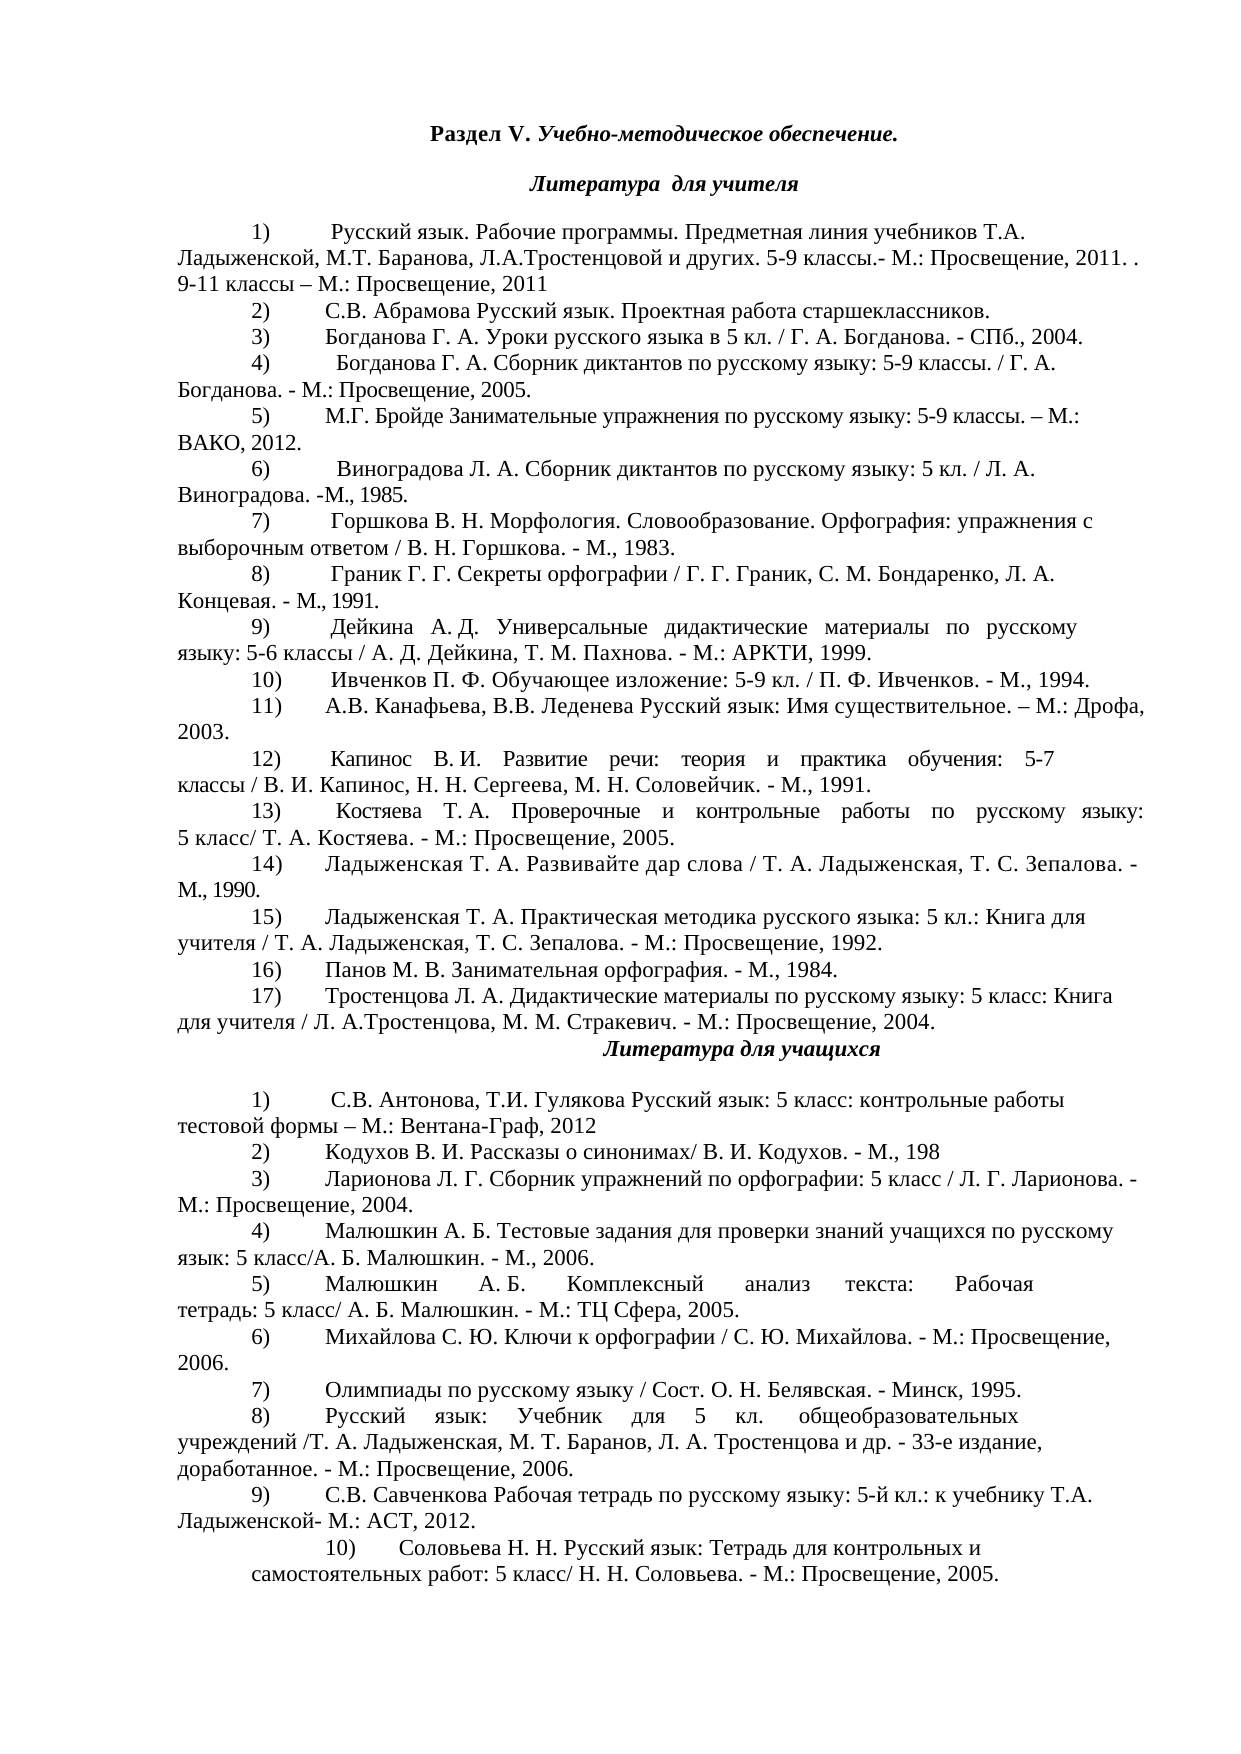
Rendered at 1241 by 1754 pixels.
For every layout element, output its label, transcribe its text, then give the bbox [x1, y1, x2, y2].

list Богданова Г. А. Сборник диктантов по русскому языку: 5-9 классы. / Г. А. Богданова. - М.: Просвещение, 2005. [177, 349, 1152, 402]
list Ивченков П. Ф. Обучающее изложение: 5-9 кл. / П. Ф. Ивченков. - М., 1994. [177, 666, 1152, 692]
list Кодухов В. И. Рассказы о синонимах/ В. И. Кодухов. - М., 198 [177, 1138, 1152, 1165]
list Малюшкин А. Б. Комплексный анализ текста: Рабочая тетрадь: 5 класс/ А. Б. Малюшкин. - М.: ТЦ Сфера, 2005. [177, 1270, 1152, 1323]
list Михайлова С. Ю. Ключи к орфографии / С. Ю. Михайлова. - М.: Просвещение, 2006. [177, 1323, 1152, 1376]
list Соловьева Н. Н. Русский язык: Тетрадь для контрольных и самостоятельных работ: 5 класс/ Н. Н. Соловьева. - М.: Просвещение, 2005. [251, 1534, 1152, 1586]
list Виноградова Л. А. Сборник диктантов по русскому языку: 5 кл. / Л. А. Виноградова. -М., 1985. [177, 455, 1152, 508]
list Дейкина А. Д. Универсальные дидактические материалы по русскому языку: 5-6 классы / А. Д. Дейкина, Т. М. Пахнова. - М.: АРКТИ, 1999. [177, 613, 1152, 666]
list Богданова Г. А. Уроки русского языка в 5 кл. / Г. А. Богданова. - СПб., 2004. [177, 323, 1152, 349]
list Олимпиады по русскому языку / Сост. О. Н. Белявская. - Минск, 1995. [177, 1376, 1152, 1402]
list М.Г. Бройде Занимательные упражнения по русскому языку: 5-9 классы. – М.: ВАКО, 2012. [177, 402, 1152, 455]
list С.В. Савченкова Рабочая тетрадь по русскому языку: 5-й кл.: к учебнику Т.А. Ладыженской- М.: АСТ, 2012. [177, 1481, 1152, 1534]
list Костяева Т. А. Проверочные и контрольные работы по русскому языку: 5 класс/ Т. А. Костяева. - М.: Просвещение, 2005. [177, 797, 1152, 850]
list Панов М. В. Занимательная орфография. - М., 1984. [177, 956, 1152, 982]
text Раздел V. Учебно-методическое обеспечение. [177, 118, 1152, 147]
list Капинос В. И. Развитие речи: теория и практика обучения: 5-7 классы / В. И. Капинос, Н. Н. Сергеева, М. Н. Соловейчик. - М., 1991. [177, 745, 1152, 797]
list С.В. Абрамова Русский язык. Проектная работа старшеклассников. [177, 297, 1152, 323]
list Тростенцова Л. А. Дидактические материалы по русскому языку: 5 класс: Книга для учителя / Л. А.Тростенцова, М. М. Стракевич. - М.: Просвещение, 2004. [177, 982, 1152, 1035]
list Русский язык: Учебник для 5 кл. общеобразовательных учреждений /Т. А. Ладыженская, М. Т. Баранов, Л. А. Тростенцова и др. - 33-е издание, доработанное. - М.: Просвещение, 2006. [177, 1402, 1152, 1481]
list Ладыженская Т. А. Развивайте дар слова / Т. А. Ладыженская, Т. С. Зепалова. - М., 1990. [177, 850, 1152, 903]
text Литература для учащихся [603, 1035, 1152, 1061]
list Малюшкин А. Б. Тестовые задания для проверки знаний учащихся по русскому язык: 5 класс/А. Б. Малюшкин. - М., 2006. [177, 1217, 1152, 1270]
list Ладыженская Т. А. Практическая методика русского языка: 5 кл.: Книга для учителя / Т. А. Ладыженская, Т. С. Зепалова. - М.: Просвещение, 1992. [177, 903, 1152, 956]
list Горшкова В. Н. Морфология. Словообразование. Орфография: упражнения с выборочным ответом / В. Н. Горшкова. - М., 1983. [177, 508, 1152, 560]
list С.В. Антонова, Т.И. Гулякова Русский язык: 5 класс: контрольные работы тестовой формы – М.: Вентана-Граф, 2012 [177, 1086, 1152, 1138]
list Ларионова Л. Г. Сборник упражнений по орфографии: 5 класс / Л. Г. Ларионова. - М.: Просвещение, 2004. [177, 1165, 1152, 1217]
list А.В. Канафьева, В.В. Леденева Русский язык: Имя существительное. – М.: Дрофа, 2003. [177, 692, 1152, 745]
list Русский язык. Рабочие программы. Предметная линия учебников Т.А. Ладыженской, М.Т. Баранова, Л.А.Тростенцовой и других. 5-9 классы.- М.: Просвещение, 2011. . 9-11 классы – М.: Просвещение, 2011 [177, 218, 1152, 297]
list Граник Г. Г. Секреты орфографии / Г. Г. Граник, С. М. Бондаренко, Л. А. Концевая. - М., 1991. [177, 560, 1152, 613]
text Литература для учителя [177, 168, 1152, 197]
